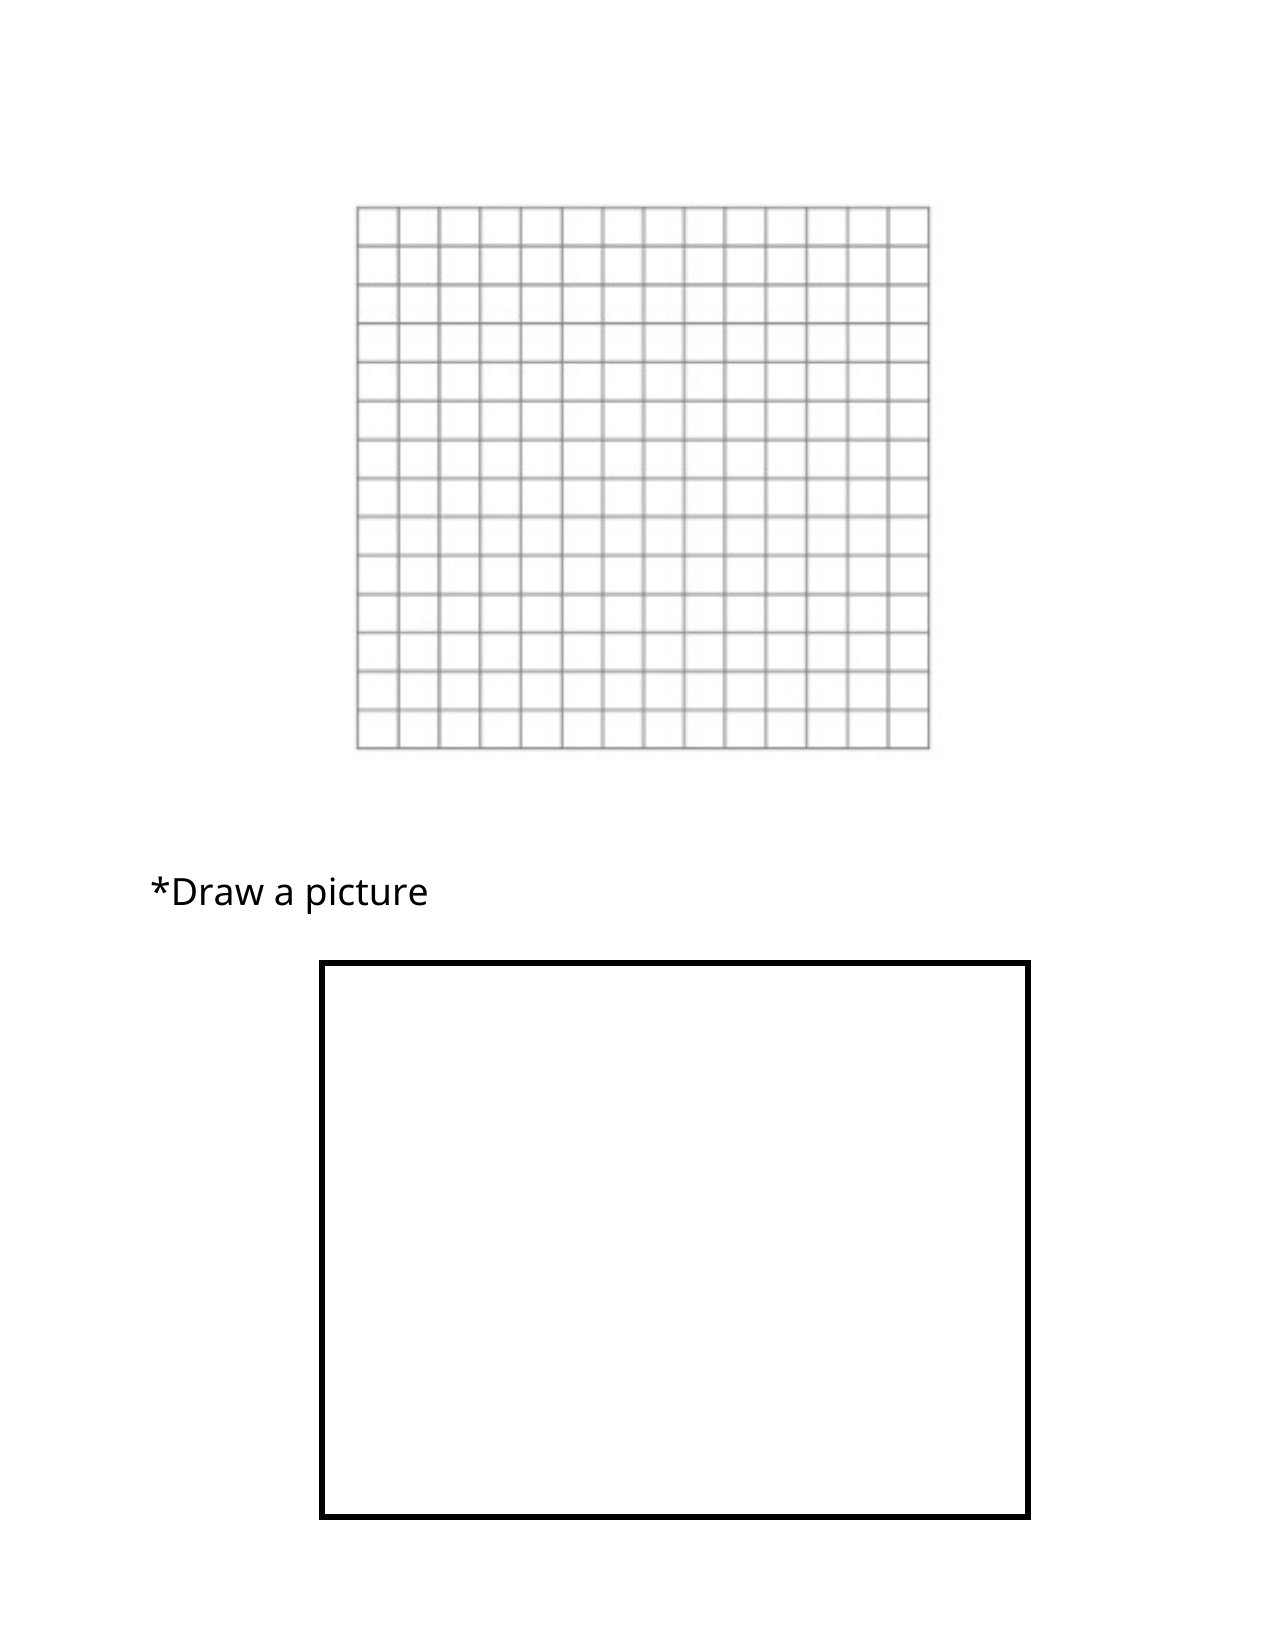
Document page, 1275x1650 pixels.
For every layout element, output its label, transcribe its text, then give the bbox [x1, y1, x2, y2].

picture [318, 168, 976, 789]
text *Draw a picture [150, 865, 1125, 916]
